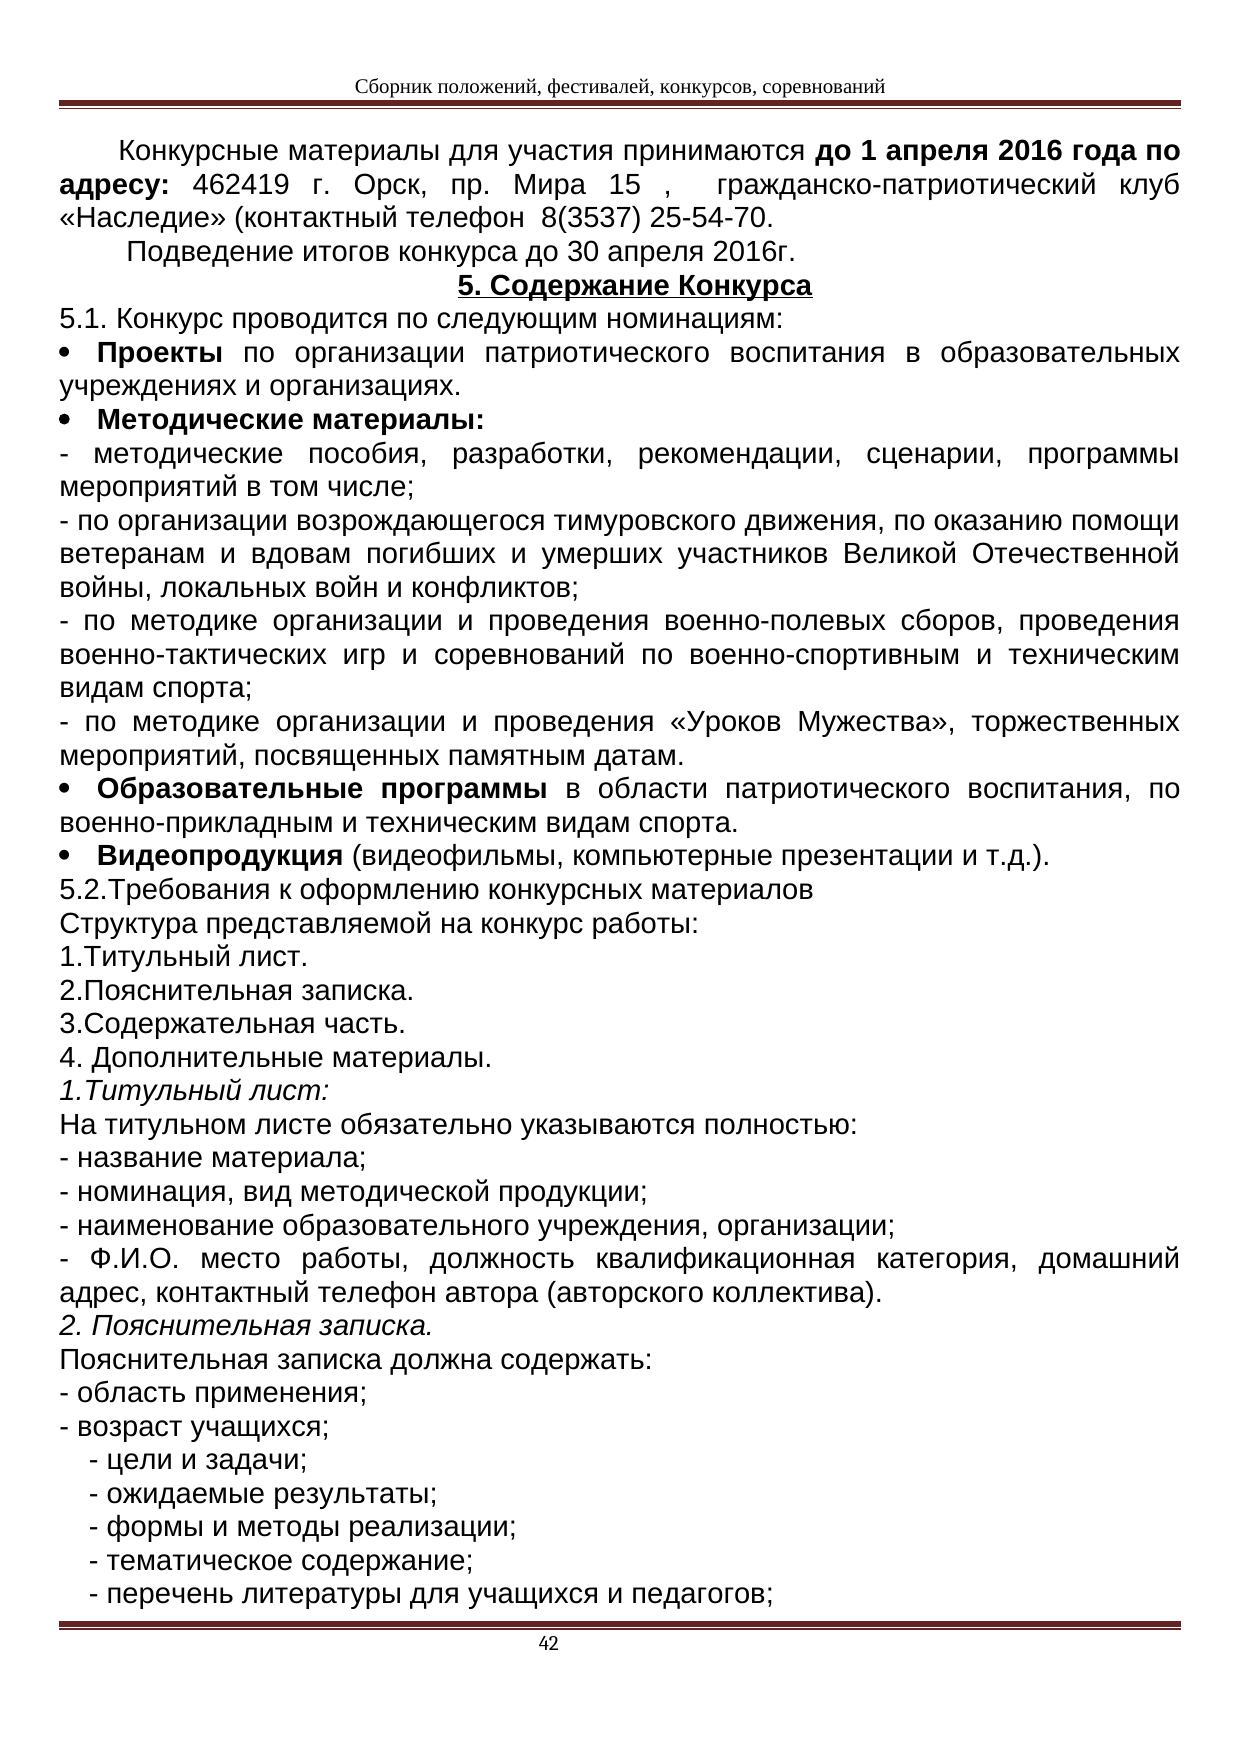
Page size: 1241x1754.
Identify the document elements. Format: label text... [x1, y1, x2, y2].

text На титульном листе обязательно указываются полностью: [59, 1107, 1181, 1141]
text 5. Содержание Конкурса [89, 268, 1181, 301]
text Пояснительная записка должна содержать: [59, 1342, 1181, 1375]
text - Ф.И.О. место работы, должность квалификационная категория, домашний адрес, контактный телефон автора (авторского коллектива). [59, 1241, 1181, 1308]
text - номинация, вид методической продукции; [59, 1174, 1181, 1208]
text 1.Титульный лист. [59, 939, 1181, 973]
text - по методике организации и проведения военно-полевых сборов, проведения военно-тактических игр и соревнований по военно-спортивным и техническим видам спорта; [59, 603, 1181, 704]
text 2.Пояснительная записка. [59, 973, 1181, 1006]
list Образовательные программы в области патриотического воспитания, по военно-прикладным и техническим видам спорта. [59, 771, 1181, 838]
text Конкурсные материалы для участия принимаются до 1 апреля 2016 года по адресу: 462419 г. Орск, пр. Мира 15 , гражданско-патриотический клуб «Наследие» (контактный телефон 8(3537) 25-54-70. [59, 133, 1181, 234]
text - формы и методы реализации; [89, 1509, 1181, 1543]
list Проекты по организации патриотического воспитания в образовательных учреждениях и организациях. [59, 335, 1181, 402]
text - ожидаемые результаты; [89, 1476, 1181, 1509]
text 4. Дополнительные материалы. [59, 1040, 1181, 1073]
text - цели и задачи; [89, 1442, 1181, 1476]
text - перечень литературы для учащихся и педагогов; [89, 1577, 1181, 1610]
text - название материала; [59, 1141, 1181, 1174]
list Методические материалы: [59, 402, 1181, 436]
text - по организации возрождающегося тимуровского движения, по оказанию помощи ветеранам и вдовам погибших и умерших участников Великой Отечественной войны, локальных войн и конфликтов; [59, 503, 1181, 603]
text - область применения; [59, 1375, 1181, 1409]
text - возраст учащихся; [59, 1409, 1181, 1442]
text - по методике организации и проведения «Уроков Мужества», торжественных мероприятий, посвященных памятным датам. [59, 704, 1181, 771]
text - методические пособия, разработки, рекомендации, сценарии, программы мероприятий в том числе; [59, 436, 1181, 503]
text - наименование образовательного учреждения, организации; [59, 1208, 1181, 1241]
text 2. Пояснительная записка. [59, 1308, 1181, 1342]
list Видеопродукция (видеофильмы, компьютерные презентации и т.д.). [59, 838, 1181, 872]
text 5.1. Конкурс проводится по следующим номинациям: [59, 301, 1181, 335]
text 5.2.Требования к оформлению конкурсных материалов [59, 872, 1181, 906]
text 1.Титульный лист: [59, 1073, 1181, 1107]
text Подведение итогов конкурса до 30 апреля 2016г. [59, 234, 1181, 268]
text - тематическое содержание; [89, 1543, 1181, 1577]
text Структура представляемой на конкурс работы: [59, 906, 1181, 939]
text 3.Содержательная часть. [59, 1006, 1181, 1040]
